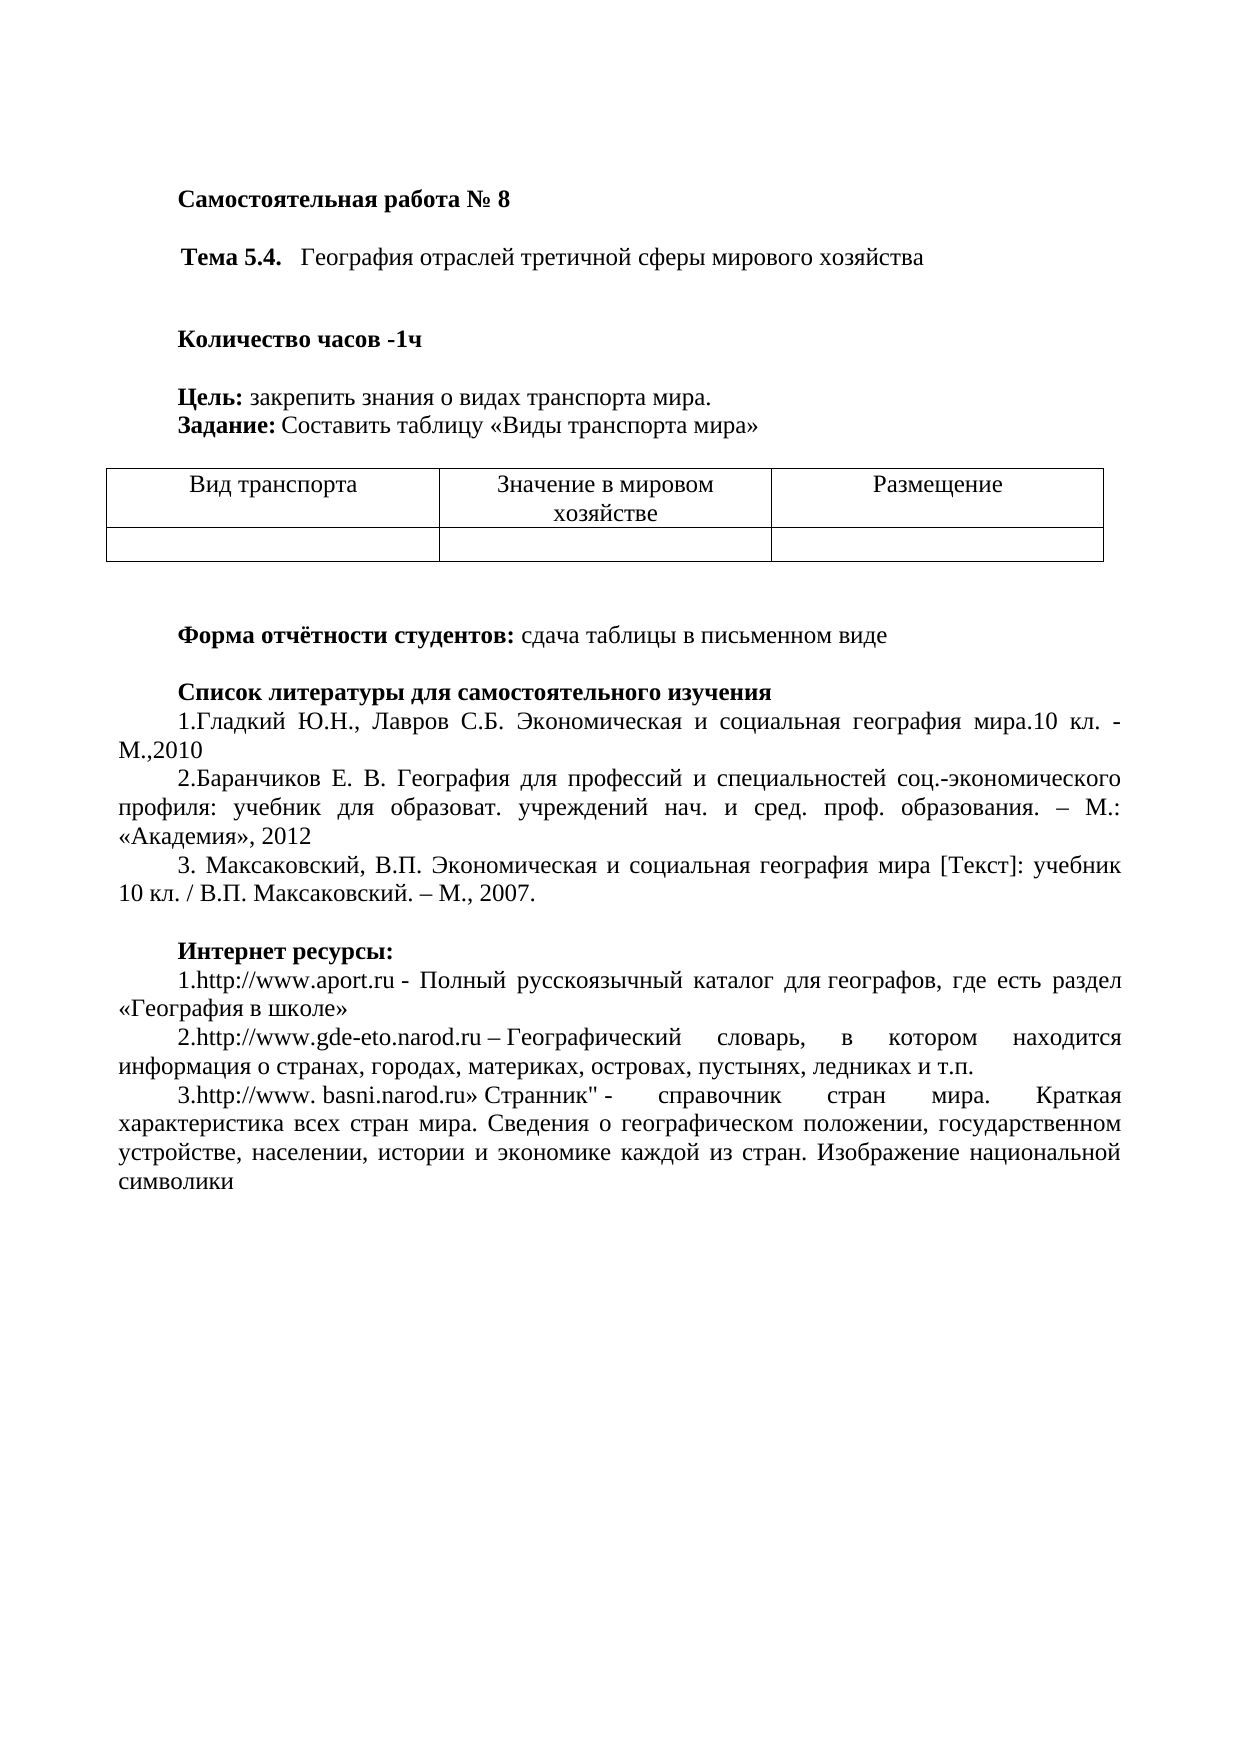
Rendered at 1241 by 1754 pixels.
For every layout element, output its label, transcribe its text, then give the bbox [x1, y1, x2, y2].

table_cell [772, 528, 1103, 561]
text 3. Максаковский, В.П. Экономическая и социальная география мира [Текст]: учебник 10 кл. / В.П. Максаковский. – М., 2007. [118, 850, 1122, 907]
text Интернет ресурсы: [118, 936, 1122, 965]
table_header Значение в мировом хозяйстве [440, 469, 771, 527]
text 1.http://www.aport.ru - Полный русскоязычный каталог для географов, где есть раздел «География в школе» [118, 965, 1122, 1022]
table_cell [440, 528, 771, 561]
text Самостоятельная работа № 8 [118, 184, 1122, 213]
text 1.Гладкий Ю.Н., Лавров С.Б. Экономическая и социальная география мира.10 кл. -М.,2010 [118, 706, 1122, 763]
table_header Размещение [772, 469, 1103, 527]
text Задание: Составить таблицу «Виды транспорта мира» [118, 411, 1122, 439]
text 2.http://www.gde-eto.narod.ru – Географический словарь, в котором находится информация о странах, городах, материках, островах, пустынях, ледниках и т.п. [118, 1022, 1122, 1080]
text Список литературы для самостоятельного изучения [118, 677, 1122, 706]
text 2.Баранчиков Е. В. География для профессий и специальностей соц.-экономического профиля: учебник для образоват. учреждений нач. и сред. проф. образования. – М.: «Академия», 2012 [118, 763, 1122, 850]
text Цель: закрепить знания о видах транспорта мира. [118, 382, 1122, 411]
table_header Вид транспорта [107, 469, 439, 527]
text 3.http://www. basni.narod.ru» Странник" - справочник стран мира. Краткая характеристика всех стран мира. Сведения о географическом положении, государственном устройстве, населении, истории и экономике каждой из стран. Изображение национальной символики [118, 1080, 1122, 1195]
text Тема 5.4. География отраслей третичной сферы мирового хозяйства [118, 242, 1122, 270]
text Форма отчётности студентов: сдача таблицы в письменном виде [118, 620, 1122, 648]
text Количество часов -1ч [118, 324, 1122, 353]
table_cell [107, 528, 439, 561]
